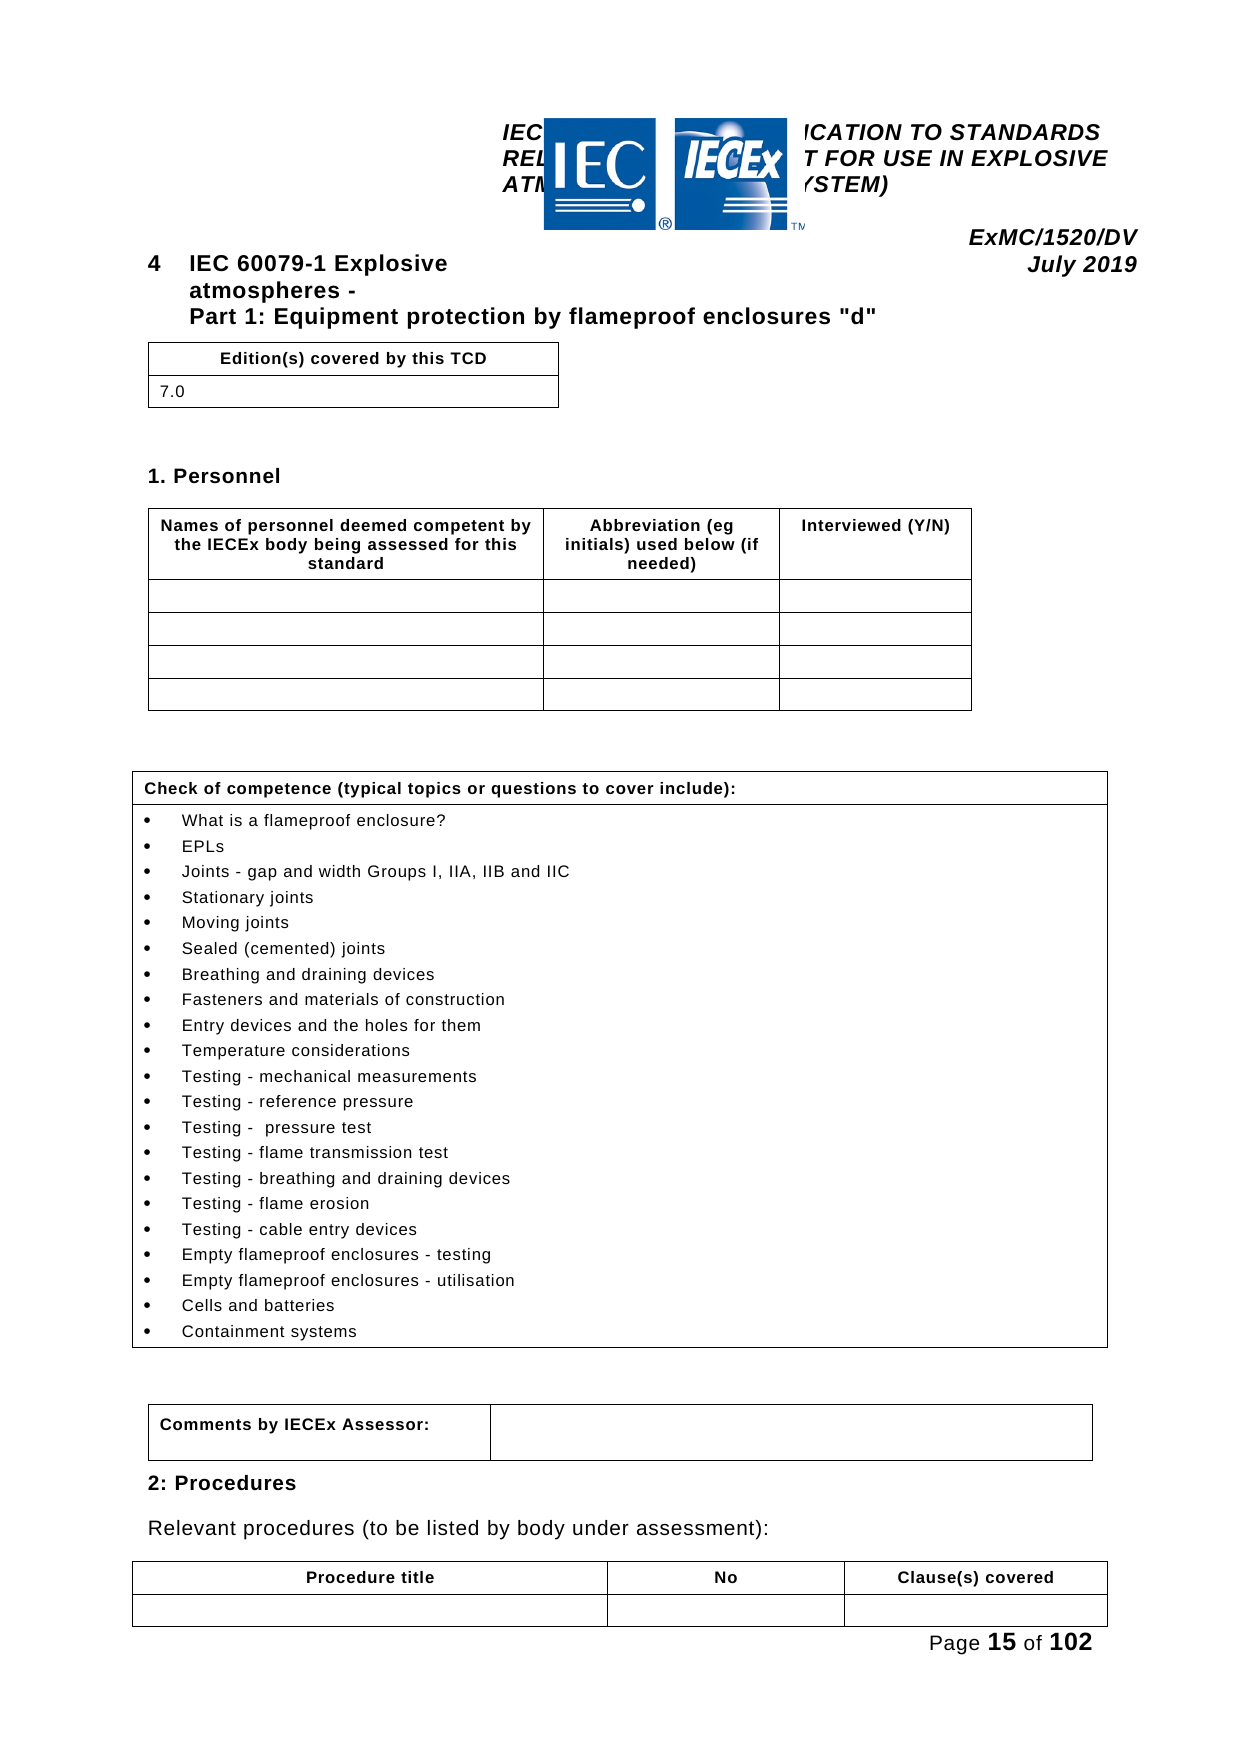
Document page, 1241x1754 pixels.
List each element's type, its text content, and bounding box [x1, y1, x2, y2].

table_cell [780, 646, 971, 677]
table_header Comments by IECEx Assessor: [149, 1405, 490, 1460]
table_cell [780, 613, 971, 645]
table_header No [608, 1562, 844, 1593]
table_cell [544, 646, 779, 677]
subtitle IEC 60079-1 Explosive atmospheres - Part 1: Equipment protection by flameproof enclosures "d" [148, 250, 1092, 329]
table_cell [608, 1595, 844, 1626]
table_cell [133, 1595, 607, 1626]
table_header Interviewed (Y/N) [780, 509, 971, 579]
table_cell [149, 580, 543, 612]
table_header Edition(s) covered by this TCD [149, 343, 558, 374]
picture [543, 118, 805, 230]
text 2: Procedures [148, 1471, 1092, 1495]
table_cell [544, 580, 779, 612]
table_cell [544, 679, 779, 710]
table_cell [780, 580, 971, 612]
table_cell What is a flameproof enclosure? EPLs Joints - gap and width Groups I, IIA, IIB and IIC Stationary joints Moving joints Sealed (cemented) joints Breathing and draining devices Fasteners and materials of construction Entry devices and the holes for them Temperature considerations Testing - mechanical measurements Testing - reference pressure Testing - pressure test Testing - flame transmission test Testing - breathing and draining devices Testing - flame erosion Testing - cable entry devices Empty flameproof enclosures - testing Empty flameproof enclosures - utilisation Cells and batteries Containment systems [133, 805, 1107, 1347]
text Relevant procedures (to be listed by body under assessment): [148, 1516, 1092, 1540]
table_cell 7.0 [149, 376, 558, 407]
table_cell [780, 679, 971, 710]
table_cell [845, 1595, 1107, 1626]
table_header [491, 1405, 1092, 1460]
table_header Abbreviation (eg initials) used below (if needed) [544, 509, 779, 579]
table_header Check of competence (typical topics or questions to cover include): [133, 772, 1107, 804]
table_cell [149, 613, 543, 645]
text 1. Personnel [148, 463, 1092, 487]
table_cell [149, 646, 543, 677]
table_cell [149, 679, 543, 710]
table_header Clause(s) covered [845, 1562, 1107, 1593]
table_cell [544, 613, 779, 645]
table_header Names of personnel deemed competent by the IECEx body being assessed for this standard [149, 509, 543, 579]
table_header Procedure title [133, 1562, 607, 1593]
